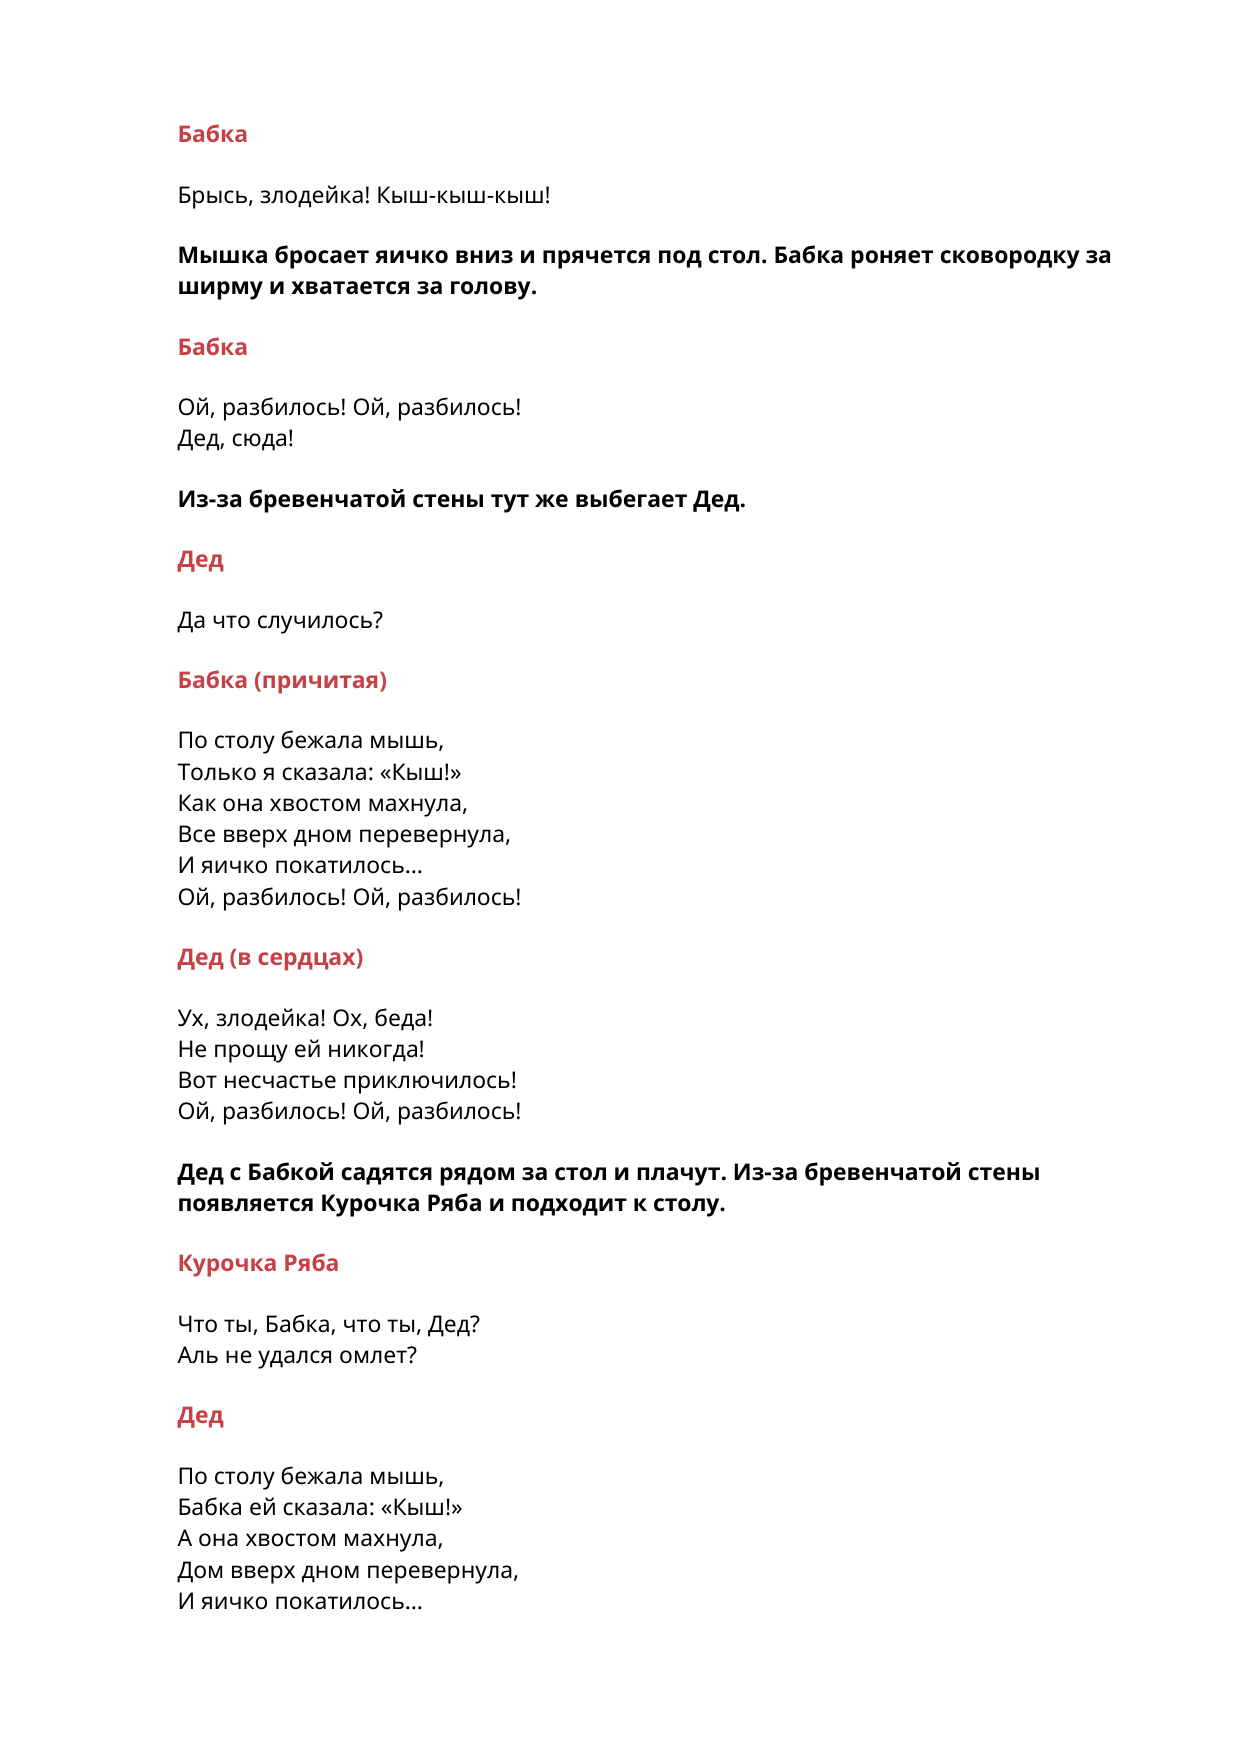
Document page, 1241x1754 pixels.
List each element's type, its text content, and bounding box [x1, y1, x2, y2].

text Что ты, Бабка, что ты, Дед? Аль не удался омлет? [177, 1308, 1152, 1370]
text Дед с Бабкой садятся рядом за стол и плачут. Из-за бревенчатой стены появляется Курочка Ряба и подходит к столу. [177, 1156, 1152, 1218]
text Из-за бревенчатой стены тут же выбегает Дед. [177, 483, 1152, 514]
text Брысь, злодейка! Кыш-кыш-кыш! [177, 178, 1152, 210]
text Да что случилось? [177, 603, 1152, 635]
text Мышка бросает яичко вниз и прячется под стол. Бабка роняет сковородку за ширму и хватается за голову. [177, 239, 1152, 301]
text Бабка (причитая) [177, 664, 1152, 695]
text Дед [177, 1399, 1152, 1431]
text По столу бежала мышь, Только я сказала: «Кыш!» Как она хвостом махнула, Все вверх дном перевернула, И яичко покатилось… Ой, разбилось! Ой, разбилось! [177, 724, 1152, 912]
text Ой, разбилось! Ой, разбилось! Дед, сюда! [177, 391, 1152, 453]
text Дед (в сердцах) [177, 941, 1152, 972]
text Бабка [177, 118, 1152, 149]
text Курочка Ряба [177, 1247, 1152, 1278]
text Дед [177, 543, 1152, 574]
text По столу бежала мышь, Бабка ей сказала: «Кыш!» А она хвостом махнула, Дом вверх дном перевернула, И яичко покатилось… [177, 1460, 1152, 1616]
text Ух, злодейка! Ох, беда! Не прощу ей никогда! Вот несчастье приключилось! Ой, разбилось! Ой, разбилось! [177, 1001, 1152, 1126]
text Бабка [177, 331, 1152, 362]
